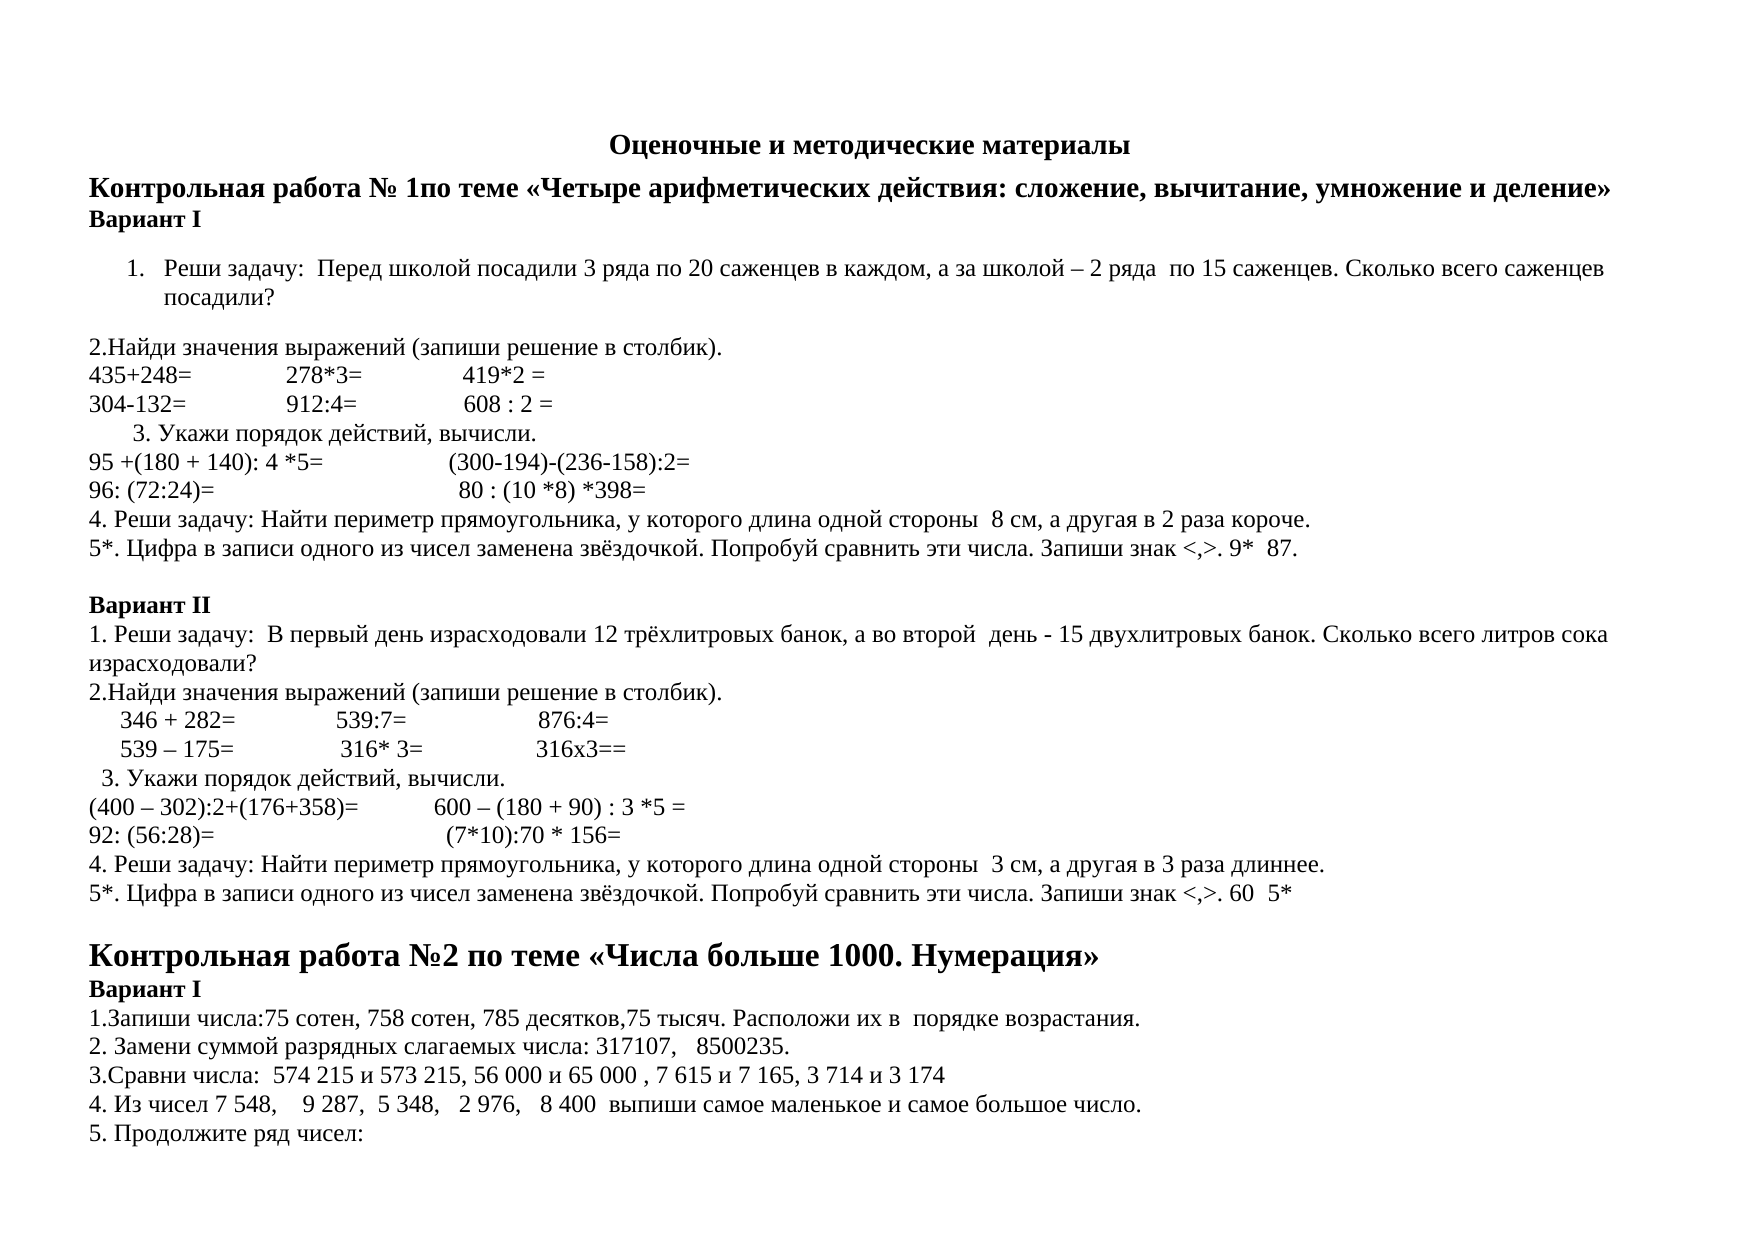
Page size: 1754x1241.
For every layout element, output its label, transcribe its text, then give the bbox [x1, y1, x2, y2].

text 4. Из чисел 7 548, 9 287, 5 348, 2 976, 8 400 выпиши самое маленькое и самое большое число. [89, 1089, 1651, 1118]
text Вариант I [89, 974, 1651, 1003]
text Вариант II [89, 591, 1651, 619]
text 3. Укажи порядок действий, вычисли. [89, 763, 1651, 792]
text Вариант I [89, 204, 1651, 233]
text 5. Продолжите ряд чисел: [89, 1118, 1651, 1146]
text Контрольная работа №2 по теме «Числа больше 1000. Нумерация» [89, 936, 1651, 974]
text 5*. Цифра в записи одного из чисел заменена звёздочкой. Попробуй сравнить эти числа. Запиши знак <,>. 9* 87. [89, 533, 1651, 562]
text Контрольная работа № 1по теме «Четыре арифметических действия: сложение, вычитание, умножение и деление» [89, 170, 1651, 204]
text (400 – 302):2+(176+358)= 600 – (180 + 90) : 3 *5 = [89, 792, 1651, 821]
text 95 +(180 + 140): 4 *5= (300-194)-(236-158):2= [89, 447, 1651, 476]
text 4. Реши задачу: Найти периметр прямоугольника, у которого длина одной стороны 8 см, а другая в 2 раза короче. [89, 504, 1651, 533]
text 92: (56:28)= (7*10):70 * 156= [89, 821, 1651, 849]
text 5*. Цифра в записи одного из чисел заменена звёздочкой. Попробуй сравнить эти числа. Запиши знак <,>. 60 5* [89, 878, 1651, 907]
text 435+248= 278*3= 419*2 = [89, 361, 1651, 389]
text 4. Реши задачу: Найти периметр прямоугольника, у которого длина одной стороны 3 см, а другая в 3 раза длиннее. [89, 849, 1651, 878]
text 2.Найди значения выражений (запиши решение в столбик). [89, 332, 1651, 361]
text 3.Сравни числа: 574 215 и 573 215, 56 000 и 65 000 , 7 615 и 7 165, 3 714 и 3 174 [89, 1060, 1651, 1089]
text 2. Замени суммой разрядных слагаемых числа: 317107, 8500235. [89, 1031, 1651, 1060]
text 2.Найди значения выражений (запиши решение в столбик). [89, 677, 1651, 706]
text 304-132= 912:4= 608 : 2 = [89, 389, 1651, 418]
text 539 – 175= 316* 3= 316х3== [89, 734, 1651, 763]
list Реши задачу: Перед школой посадили 3 ряда по 20 саженцев в каждом, а за школой – 2 ряда по 15 саженцев. Сколько всего саженцев посадили? [126, 253, 1651, 311]
text Оценочные и методические материалы [89, 127, 1651, 161]
text 3. Укажи порядок действий, вычисли. [89, 418, 1651, 447]
text 1.Запиши числа:75 сотен, 758 сотен, 785 десятков,75 тысяч. Расположи их в порядке возрастания. [89, 1003, 1651, 1031]
text 346 + 282= 539:7= 876:4= [89, 706, 1651, 734]
text 96: (72:24)= 80 : (10 *8) *398= [89, 476, 1651, 504]
text 1. Реши задачу: В первый день израсходовали 12 трёхлитровых банок, а во второй день - 15 двухлитровых банок. Сколько всего литров сока израсходовали? [89, 619, 1651, 677]
